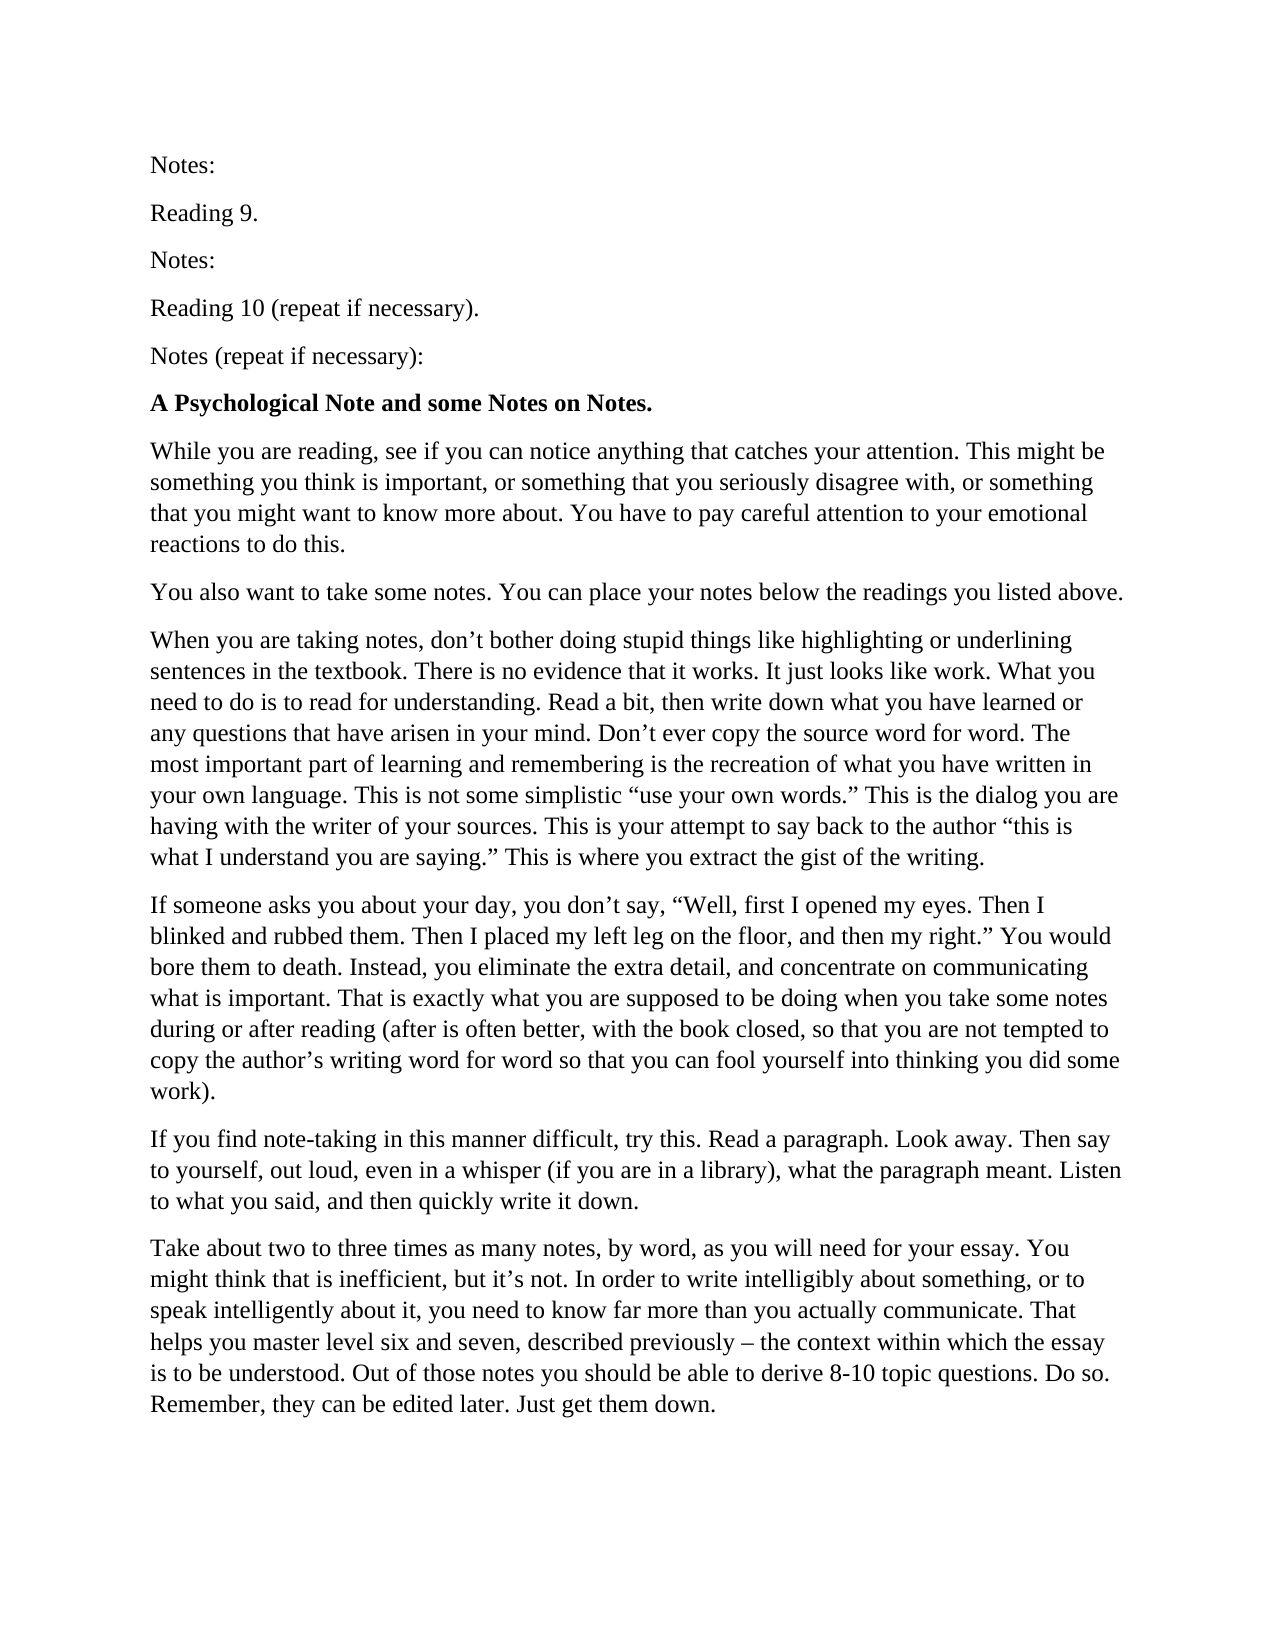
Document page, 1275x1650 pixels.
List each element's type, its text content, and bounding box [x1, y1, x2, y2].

text While you are reading, see if you can notice anything that catches your attention. This might be something you think is important, or something that you seriously disagree with, or something that you might want to know more about. You have to pay careful attention to your emotional reactions to do this. [150, 436, 1125, 558]
text Notes: [150, 245, 1125, 274]
text When you are taking notes, don’t bother doing stupid things like highlighting or underlining sentences in the textbook. There is no evidence that it works. It just looks like work. What you need to do is to read for understanding. Read a bit, then write down what you have learned or any questions that have arisen in your mind. Don’t ever copy the source word for word. The most important part of learning and remembering is the recreation of what you have written in your own language. This is not some simplistic “use your own words.” This is the dialog you are having with the writer of your sources. This is your attempt to say back to the author “this is what I understand you are saying.” This is where you extract the gist of the writing. [150, 625, 1125, 871]
text Notes (repeat if necessary): [150, 341, 1125, 369]
text Reading 9. [150, 198, 1125, 226]
text If someone asks you about your day, you don’t say, “Well, first I opened my eyes. Then I blinked and rubbed them. Then I placed my left leg on the floor, and then my right.” You would bore them to death. Instead, you eliminate the extra detail, and concentrate on communicating what is important. That is exactly what you are supposed to be doing when you take some notes during or after reading (after is often better, with the book closed, so that you are not tempted to copy the author’s writing word for word so that you can fool yourself into thinking you did some work). [150, 890, 1125, 1105]
text A Psychological Note and some Notes on Notes. [150, 388, 1125, 417]
text Take about two to three times as many notes, by word, as you will need for your essay. You might think that is inefficient, but it’s not. In order to write intelligibly about something, or to speak intelligently about it, you need to know far more than you actually communicate. That helps you master level six and seven, described previously – the context within which the essay is to be understood. Out of those notes you should be able to derive 8-10 topic questions. Do so. Remember, they can be edited later. Just get them down. [150, 1233, 1125, 1417]
text Notes: [150, 150, 1125, 179]
text You also want to take some notes. You can place your notes below the readings you listed above. [150, 577, 1125, 606]
text If you find note-taking in this manner difficult, try this. Read a paragraph. Look away. Then say to yourself, out loud, even in a whisper (if you are in a library), what the paragraph meant. Listen to what you said, and then quickly write it down. [150, 1124, 1125, 1214]
text Reading 10 (repeat if necessary). [150, 293, 1125, 322]
